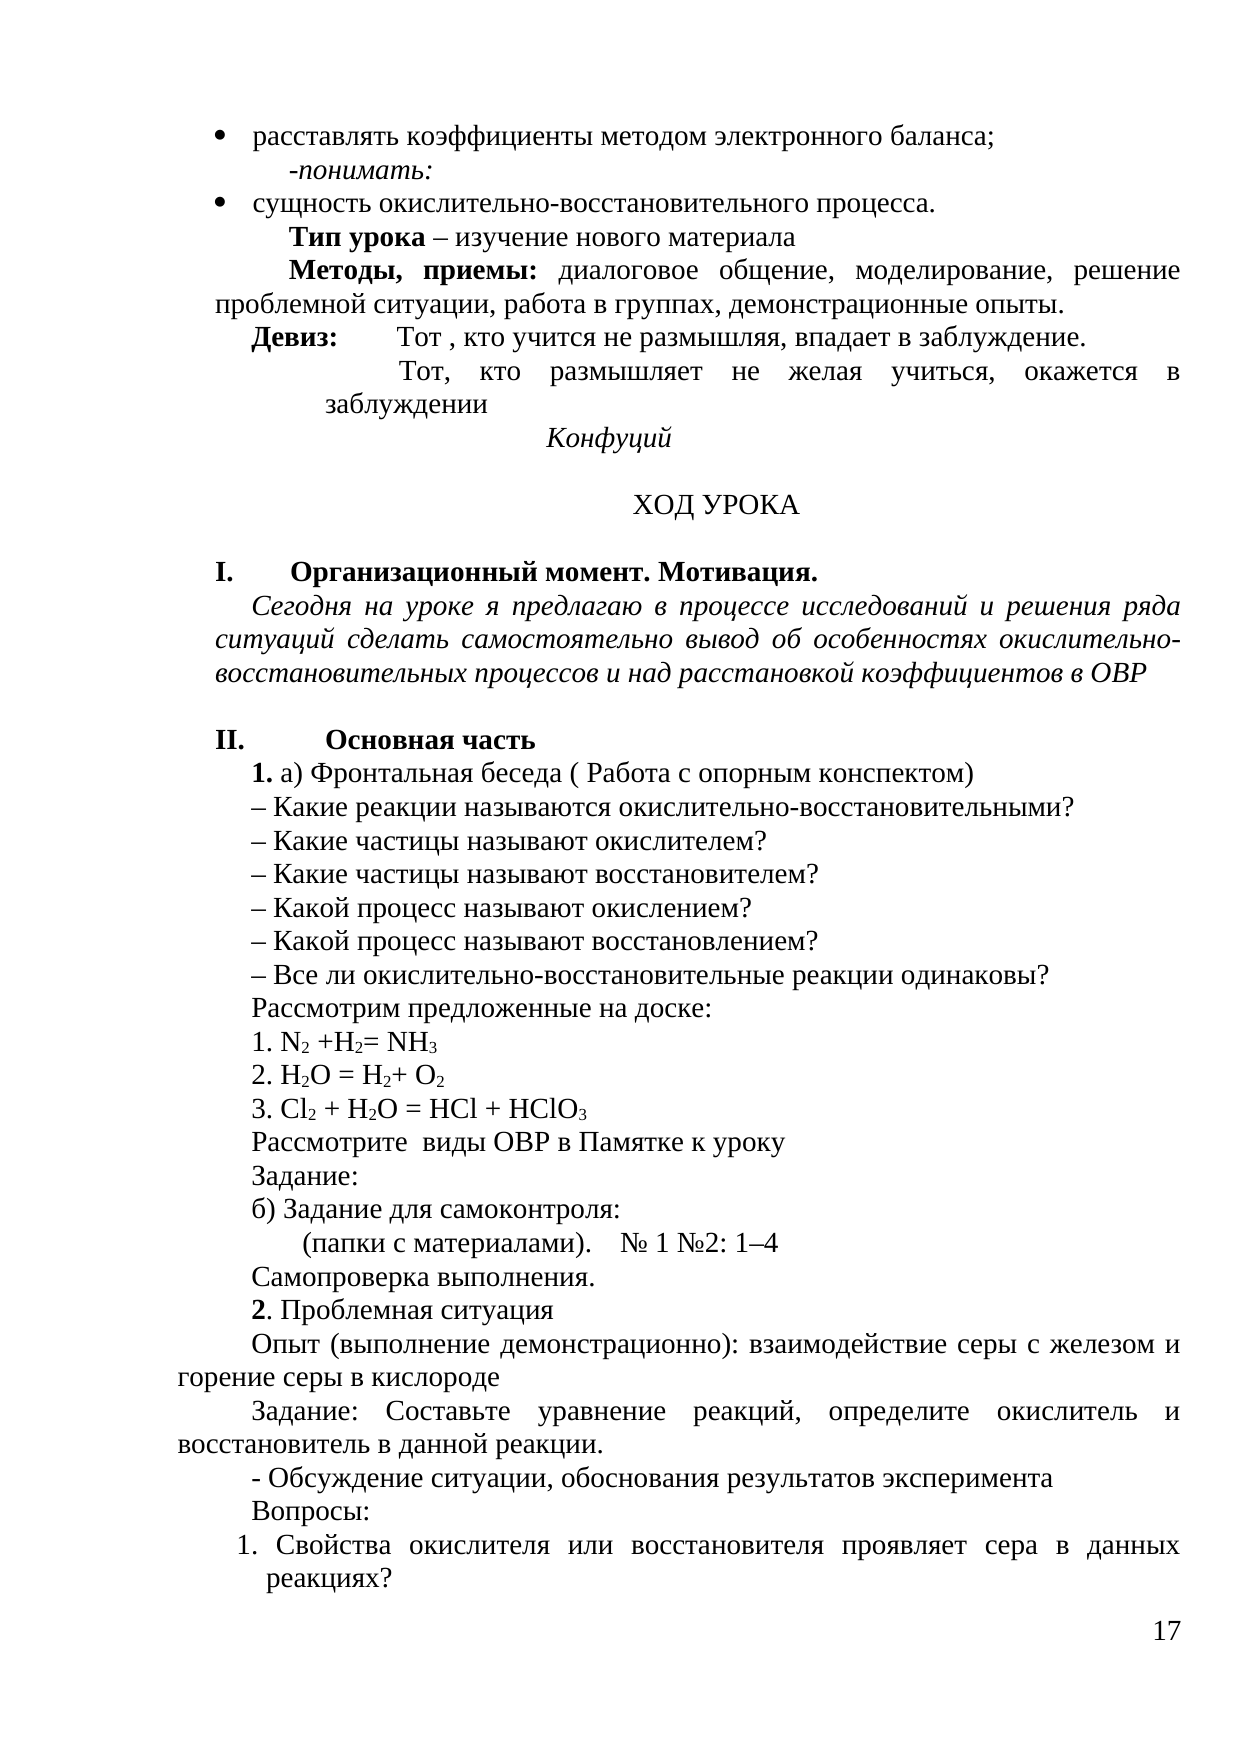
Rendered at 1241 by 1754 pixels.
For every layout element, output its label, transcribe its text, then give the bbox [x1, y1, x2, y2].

text Опыт (выполнение демонстрационно): взаимодействие серы с железом и горение серы в кислороде [177, 1326, 1181, 1393]
text Конфуций [177, 420, 1181, 454]
list сущность окислительно-восстановительного процесса. [215, 185, 1181, 219]
text Девиз: Тот , кто учится не размышляя, впадает в заблуждение. [177, 319, 1181, 353]
text Тот, кто размышляет не желая учиться, окажется в заблуждении [325, 353, 1181, 420]
text – Какие частицы называют восстановителем? [177, 856, 1181, 890]
text (папки с материалами). № 1 №2: 1–4 [177, 1225, 1181, 1259]
text 2. H2O = H2+ O2 [177, 1057, 1181, 1091]
text Вопросы: [177, 1493, 1181, 1527]
text 2. Проблемная ситуация [177, 1292, 1181, 1326]
list Организационный момент. Мотивация. [215, 554, 1181, 588]
text – Все ли окислительно-восстановительные реакции одинаковы? [177, 957, 1181, 990]
text – Какой процесс называют восстановлением? [177, 923, 1181, 957]
list расставлять коэффициенты методом электронного баланса; [215, 118, 1181, 152]
text 1. N2 +H2= NH3 [177, 1024, 1181, 1057]
text Задание: Составьте уравнение реакций, определите окислитель и восстановитель в данной реакции. [177, 1393, 1181, 1460]
text б) Задание для самоконтроля: [177, 1192, 1181, 1225]
text Рассмотрите виды ОВР в Памятке к уроку [177, 1124, 1181, 1158]
text Тип урока – изучение нового материала [215, 219, 1181, 252]
text 1. Свойства окислителя или восстановителя проявляет сера в данных реакциях? [236, 1527, 1181, 1594]
text 3. Cl2 + H2O = HCl + HClO3 [177, 1091, 1181, 1124]
text Рассмотрим предложенные на доске: [177, 990, 1181, 1024]
text - Обсуждение ситуации, обоснования результатов эксперимента [177, 1460, 1181, 1493]
text – Какие реакции называются окислительно-восстановительными? [177, 789, 1181, 823]
text Самопроверка выполнения. [177, 1259, 1181, 1292]
text – Какие частицы называют окислителем? [177, 823, 1181, 856]
text Методы, приемы: диалоговое общение, моделирование, решение проблемной ситуации, работа в группах, демонстрационные опыты. [215, 252, 1181, 319]
text Задание: [177, 1158, 1181, 1192]
text -понимать: [215, 152, 1181, 185]
text – Какой процесс называют окислением? [177, 890, 1181, 923]
text 1. а) Фронтальная беседа ( Работа с опорным конспектом) [177, 756, 1181, 789]
text Ход урока [177, 487, 1181, 521]
list Основная часть [215, 722, 1181, 756]
text Сегодня на уроке я предлагаю в процессе исследований и решения ряда ситуаций сделать самостоятельно вывод об особенностях окислительно-восстановительных процессов и над расстановкой коэффициентов в ОВР [215, 588, 1181, 688]
